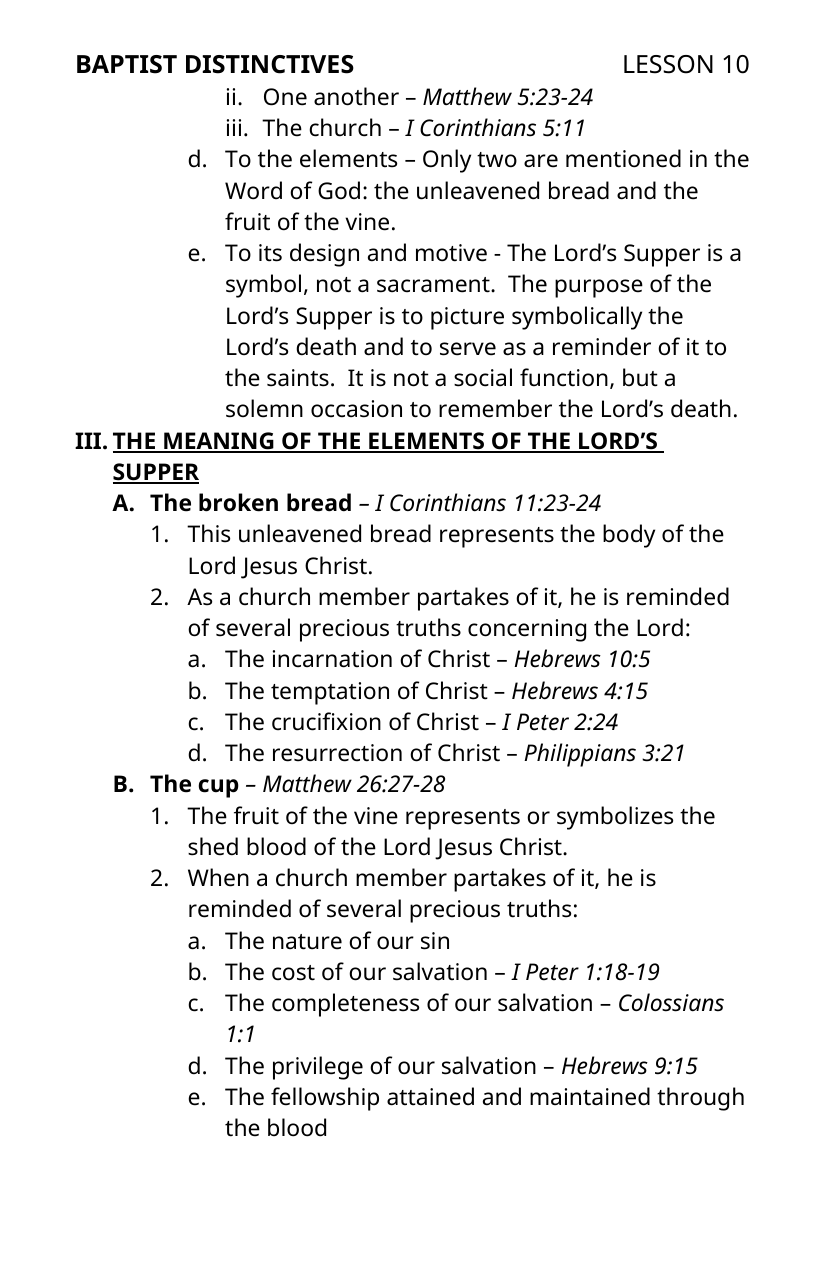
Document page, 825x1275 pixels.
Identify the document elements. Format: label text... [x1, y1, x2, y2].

list The broken bread – I Corinthians 11:23-24 [112, 487, 750, 518]
list To the elements – Only two are mentioned in the Word of God: the unleavened bread and the fruit of the vine. [187, 143, 750, 237]
list The fellowship attained and maintained through the blood [187, 1081, 750, 1143]
list The crucifixion of Christ – I Peter 2:24 [187, 706, 750, 737]
list One another – Matthew 5:23-24 [225, 81, 750, 112]
list The cost of our salvation – I Peter 1:18-19 [187, 956, 750, 987]
list To its design and motive - The Lord’s Supper is a symbol, not a sacrament. The purpose of the Lord’s Supper is to picture symbolically the Lord’s death and to serve as a reminder of it to the saints. It is not a social function, but a solemn occasion to remember the Lord’s death. [187, 237, 750, 425]
list The nature of our sin [187, 925, 750, 956]
list The resurrection of Christ – Philippians 3:21 [187, 737, 750, 768]
list The temptation of Christ – Hebrews 4:15 [187, 675, 750, 706]
list The church – I Corinthians 5:11 [225, 112, 750, 143]
list This unleavened bread represents the body of the Lord Jesus Christ. [150, 518, 750, 581]
list The privilege of our salvation – Hebrews 9:15 [187, 1050, 750, 1081]
list The cup – Matthew 26:27-28 [112, 768, 750, 800]
list The fruit of the vine represents or symbolizes the shed blood of the Lord Jesus Christ. [150, 800, 750, 862]
list When a church member partakes of it, he is reminded of several precious truths: [150, 862, 750, 925]
list The incarnation of Christ – Hebrews 10:5 [187, 643, 750, 675]
list The completeness of our salvation – Colossians 1:1 [187, 987, 750, 1050]
list As a church member partakes of it, he is reminded of several precious truths concerning the Lord: [150, 581, 750, 643]
list THE MEANING OF THE ELEMENTS OF THE LORD’S SUPPER [75, 425, 750, 487]
